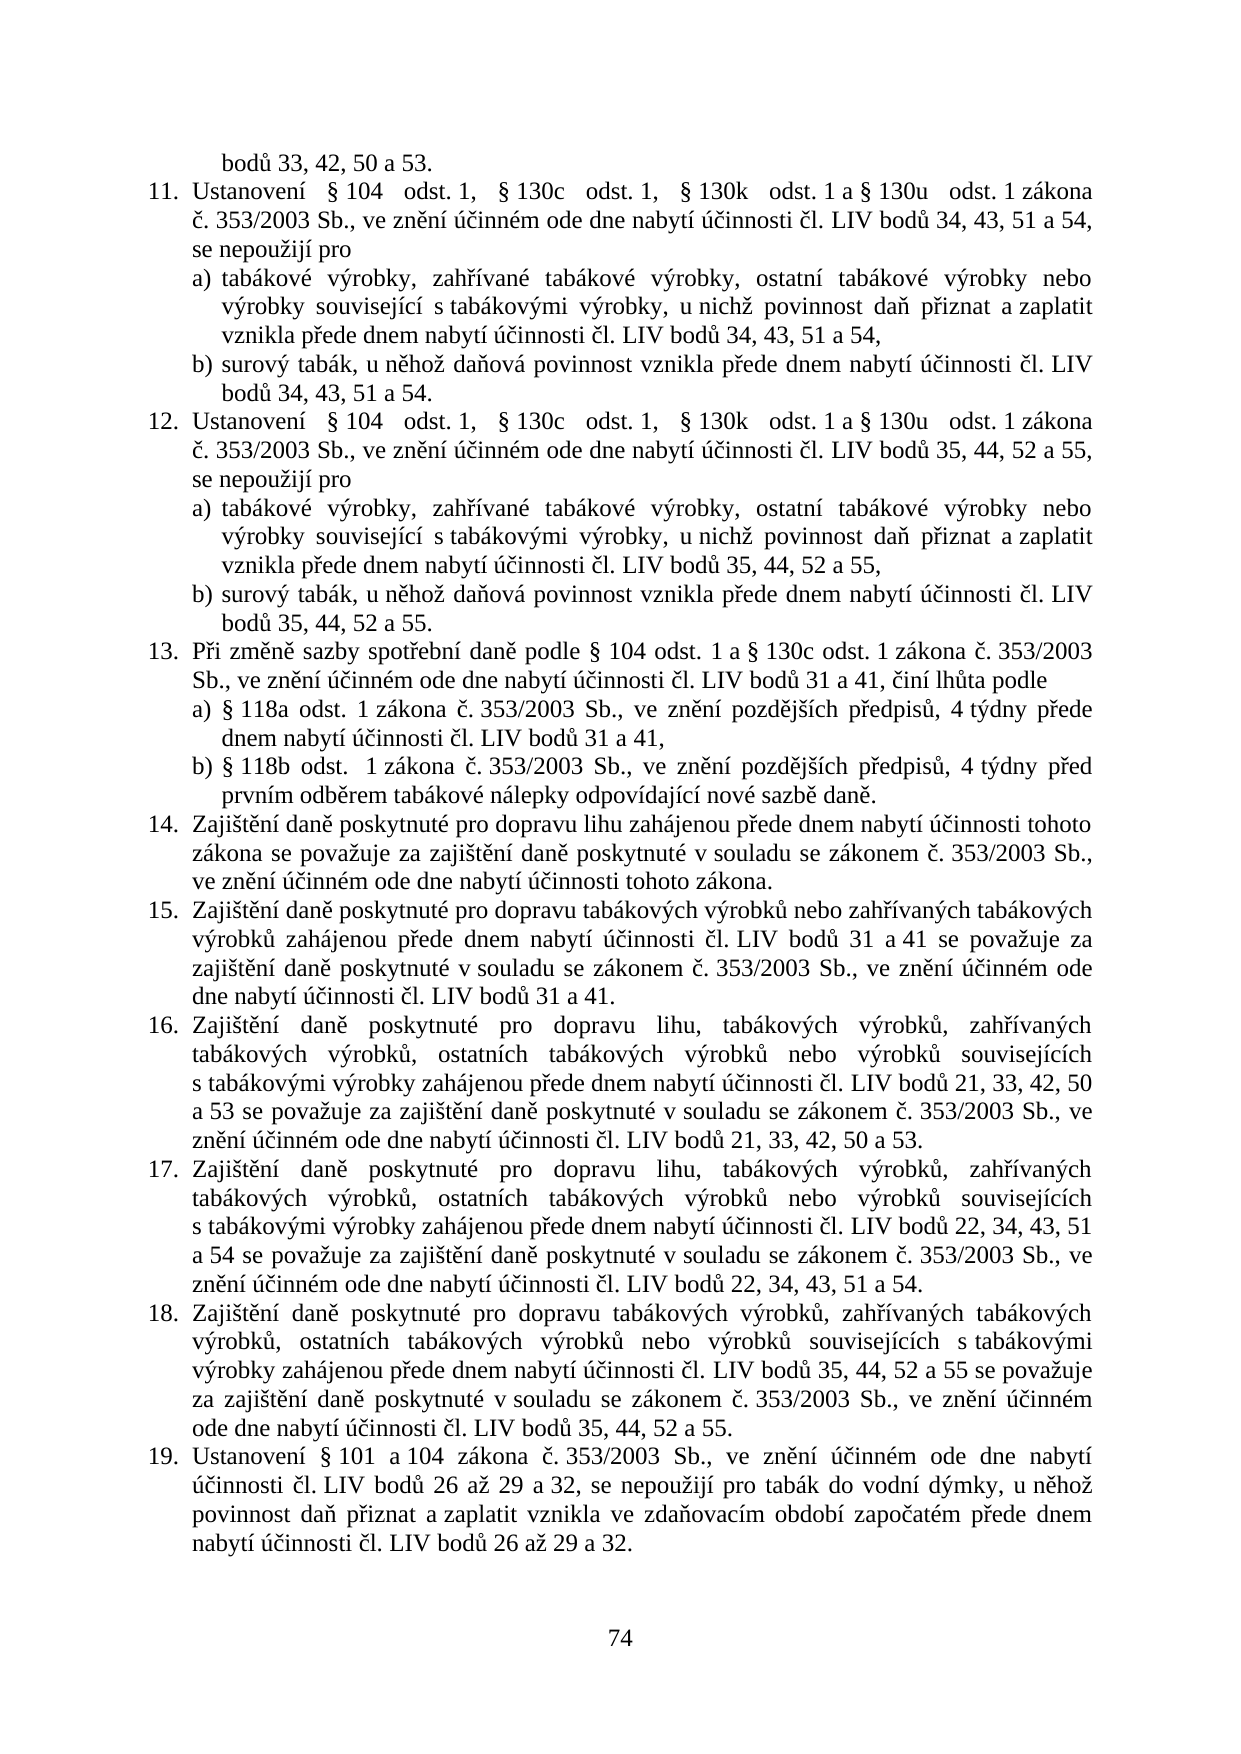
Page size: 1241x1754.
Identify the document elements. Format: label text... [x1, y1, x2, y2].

list a) tabákové výrobky, zahřívané tabákové výrobky, ostatní tabákové výrobky nebo výrobky související s tabákovými výrobky, u nichž povinnost daň přiznat a zaplatit vznikla přede dnem nabytí účinnosti čl. LIV bodů 35, 44, 52 a 55, [192, 493, 1093, 579]
text Zajištění daně poskytnuté pro dopravu lihu zahájenou přede dnem nabytí účinnosti tohoto zákona se považuje za zajištění daně poskytnuté v souladu se zákonem č. 353/2003 Sb., ve znění účinném ode dne nabytí účinnosti tohoto zákona. [148, 809, 1093, 895]
list b) § 118b odst. 1 zákona č. 353/2003 Sb., ve znění pozdějších předpisů, 4 týdny před prvním odběrem tabákové nálepky odpovídající nové sazbě daně. [192, 751, 1093, 809]
text Zajištění daně poskytnuté pro dopravu lihu, tabákových výrobků, zahřívaných tabákových výrobků, ostatních tabákových výrobků nebo výrobků souvisejících s tabákovými výrobky zahájenou přede dnem nabytí účinnosti čl. LIV bodů 22, 34, 43, 51 a 54 se považuje za zajištění daně poskytnuté v souladu se zákonem č. 353/2003 Sb., ve znění účinném ode dne nabytí účinnosti čl. LIV bodů 22, 34, 43, 51 a 54. [148, 1154, 1093, 1298]
text Při změně sazby spotřební daně podle § 104 odst. 1 a § 130c odst. 1 zákona č. 353/2003 Sb., ve znění účinném ode dne nabytí účinnosti čl. LIV bodů 31 a 41, činí lhůta podle [148, 636, 1093, 694]
list a) § 118a odst. 1 zákona č. 353/2003 Sb., ve znění pozdějších předpisů, 4 týdny přede dnem nabytí účinnosti čl. LIV bodů 31 a 41, [192, 694, 1093, 751]
list b) surový tabák, u něhož daňová povinnost vznikla přede dnem nabytí účinnosti čl. LIV bodů 34, 43, 51 a 54. [192, 349, 1093, 406]
text Zajištění daně poskytnuté pro dopravu lihu, tabákových výrobků, zahřívaných tabákových výrobků, ostatních tabákových výrobků nebo výrobků souvisejících s tabákovými výrobky zahájenou přede dnem nabytí účinnosti čl. LIV bodů 21, 33, 42, 50 a 53 se považuje za zajištění daně poskytnuté v souladu se zákonem č. 353/2003 Sb., ve znění účinném ode dne nabytí účinnosti čl. LIV bodů 21, 33, 42, 50 a 53. [148, 1010, 1093, 1154]
text Zajištění daně poskytnuté pro dopravu tabákových výrobků nebo zahřívaných tabákových výrobků zahájenou přede dnem nabytí účinnosti čl. LIV bodů 31 a 41 se považuje za zajištění daně poskytnuté v souladu se zákonem č. 353/2003 Sb., ve znění účinném ode dne nabytí účinnosti čl. LIV bodů 31 a 41. [148, 895, 1093, 1010]
list a) tabákové výrobky, zahřívané tabákové výrobky, ostatní tabákové výrobky nebo výrobky související s tabákovými výrobky, u nichž povinnost daň přiznat a zaplatit vznikla přede dnem nabytí účinnosti čl. LIV bodů 34, 43, 51 a 54, [192, 263, 1093, 349]
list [192, 148, 1093, 176]
text Ustanovení § 104 odst. 1, § 130c odst. 1, § 130k odst. 1 a § 130u odst. 1 zákona č. 353/2003 Sb., ve znění účinném ode dne nabytí účinnosti čl. LIV bodů 34, 43, 51 a 54, se nepoužijí pro [148, 176, 1093, 263]
list b) surový tabák, u něhož daňová povinnost vznikla přede dnem nabytí účinnosti čl. LIV bodů 35, 44, 52 a 55. [192, 579, 1093, 636]
text Ustanovení § 101 a 104 zákona č. 353/2003 Sb., ve znění účinném ode dne nabytí účinnosti čl. LIV bodů 26 až 29 a 32, se nepoužijí pro tabák do vodní dýmky, u něhož povinnost daň přiznat a zaplatit vznikla ve zdaňovacím období započatém přede dnem nabytí účinnosti čl. LIV bodů 26 až 29 a 32. [148, 1441, 1093, 1556]
text Zajištění daně poskytnuté pro dopravu tabákových výrobků, zahřívaných tabákových výrobků, ostatních tabákových výrobků nebo výrobků souvisejících s tabákovými výrobky zahájenou přede dnem nabytí účinnosti čl. LIV bodů 35, 44, 52 a 55 se považuje za zajištění daně poskytnuté v souladu se zákonem č. 353/2003 Sb., ve znění účinném ode dne nabytí účinnosti čl. LIV bodů 35, 44, 52 a 55. [148, 1298, 1093, 1441]
text Ustanovení § 104 odst. 1, § 130c odst. 1, § 130k odst. 1 a § 130u odst. 1 zákona č. 353/2003 Sb., ve znění účinném ode dne nabytí účinnosti čl. LIV bodů 35, 44, 52 a 55, se nepoužijí pro [148, 406, 1093, 493]
